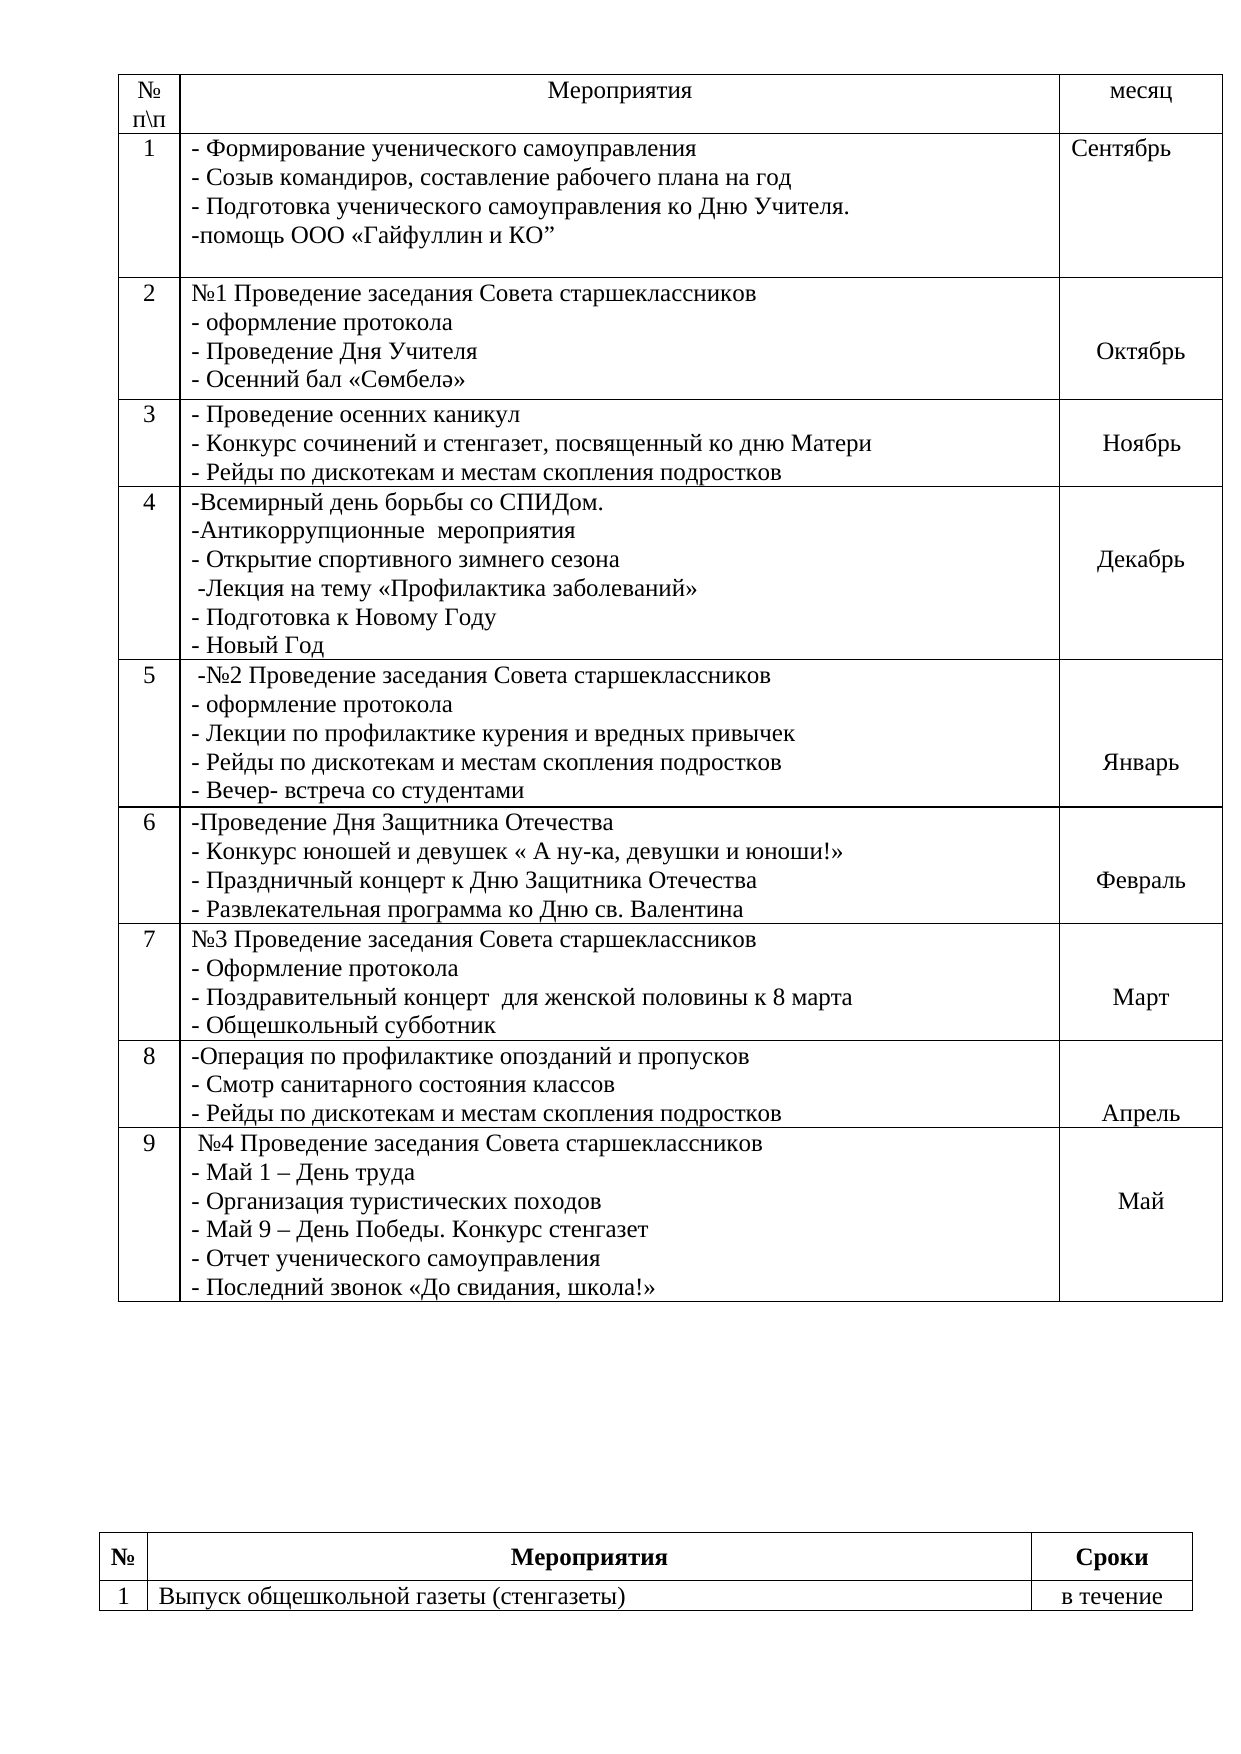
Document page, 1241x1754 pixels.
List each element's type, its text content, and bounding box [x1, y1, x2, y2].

table_cell -Операция по профилактике опозданий и пропусков - Смотр санитарного состояния классов - Рейды по дискотекам и местам скопления подростков [181, 1041, 1059, 1127]
table_cell Октябрь [1060, 278, 1222, 398]
table_cell 8 [119, 1041, 179, 1127]
table_cell Ноябрь [1060, 400, 1222, 486]
table_cell Декабрь [1060, 487, 1222, 659]
table_cell Май [1060, 1128, 1222, 1301]
table_cell -Всемирный день борьбы со СПИДом. -Антикоррупционные мероприятия - Открытие спортивного зимнего сезона -Лекция на тему «Профилактика заболеваний» - Подготовка к Новому Году - Новый Год [181, 487, 1059, 659]
table_cell №1 Проведение заседания Совета старшеклассников - оформление протокола - Проведение Дня Учителя - Осенний бал «Сөмбелә» [181, 278, 1059, 398]
table_header Мероприятия [148, 1533, 1031, 1580]
table_cell - Проведение осенних каникул - Конкурс сочинений и стенгазет, посвященный ко дню Матери - Рейды по дискотекам и местам скопления подростков [181, 400, 1059, 486]
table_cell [148, 1581, 1031, 1610]
table_header Сроки [1032, 1533, 1192, 1580]
table_cell 5 [119, 660, 179, 806]
table_cell №4 Проведение заседания Совета старшеклассников - Май 1 – День труда - Организация туристических походов - Май 9 – День Победы. Конкурс стенгазет - Отчет ученического самоуправления - Последний звонок «До свидания, школа!» [181, 1128, 1059, 1301]
table_cell -Проведение Дня Защитника Отечества - Конкурс юношей и девушек « А ну-ка, девушки и юноши!» - Праздничный концерт к Дню Защитника Отечества - Развлекательная программа ко Дню св. Валентина [181, 808, 1059, 923]
table_cell 3 [119, 400, 179, 486]
table_header месяц [1060, 75, 1222, 132]
table_header Мероприятия [181, 75, 1059, 132]
table_cell 6 [119, 808, 179, 923]
table_cell 1 [100, 1581, 147, 1610]
table_cell - Формирование ученического самоуправления - Созыв командиров, составление рабочего плана на год - Подготовка ученического самоуправления ко Дню Учителя. -помощь ООО «Гайфуллин и КО” [181, 134, 1059, 277]
table_cell 1 [119, 134, 179, 277]
table_cell Март [1060, 924, 1222, 1040]
table_cell №3 Проведение заседания Совета старшеклассников - Оформление протокола - Поздравительный концерт для женской половины к 8 марта - Общешкольный субботник [181, 924, 1059, 1040]
table_cell 2 [119, 278, 179, 398]
table_cell Февраль [1060, 808, 1222, 923]
table_cell 4 [119, 487, 179, 659]
table_cell -№2 Проведение заседания Совета старшеклассников - оформление протокола - Лекции по профилактике курения и вредных привычек - Рейды по дискотекам и местам скопления подростков - Вечер- встреча со студентами [181, 660, 1059, 806]
table_cell Сентябрь [1060, 134, 1222, 277]
table_header № п\п [119, 75, 179, 132]
table_cell 7 [119, 924, 179, 1040]
table_cell 9 [119, 1128, 179, 1301]
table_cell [1032, 1581, 1192, 1610]
table_cell Январь [1060, 660, 1222, 806]
table_cell Апрель [1060, 1041, 1222, 1127]
table_header № [100, 1533, 147, 1580]
